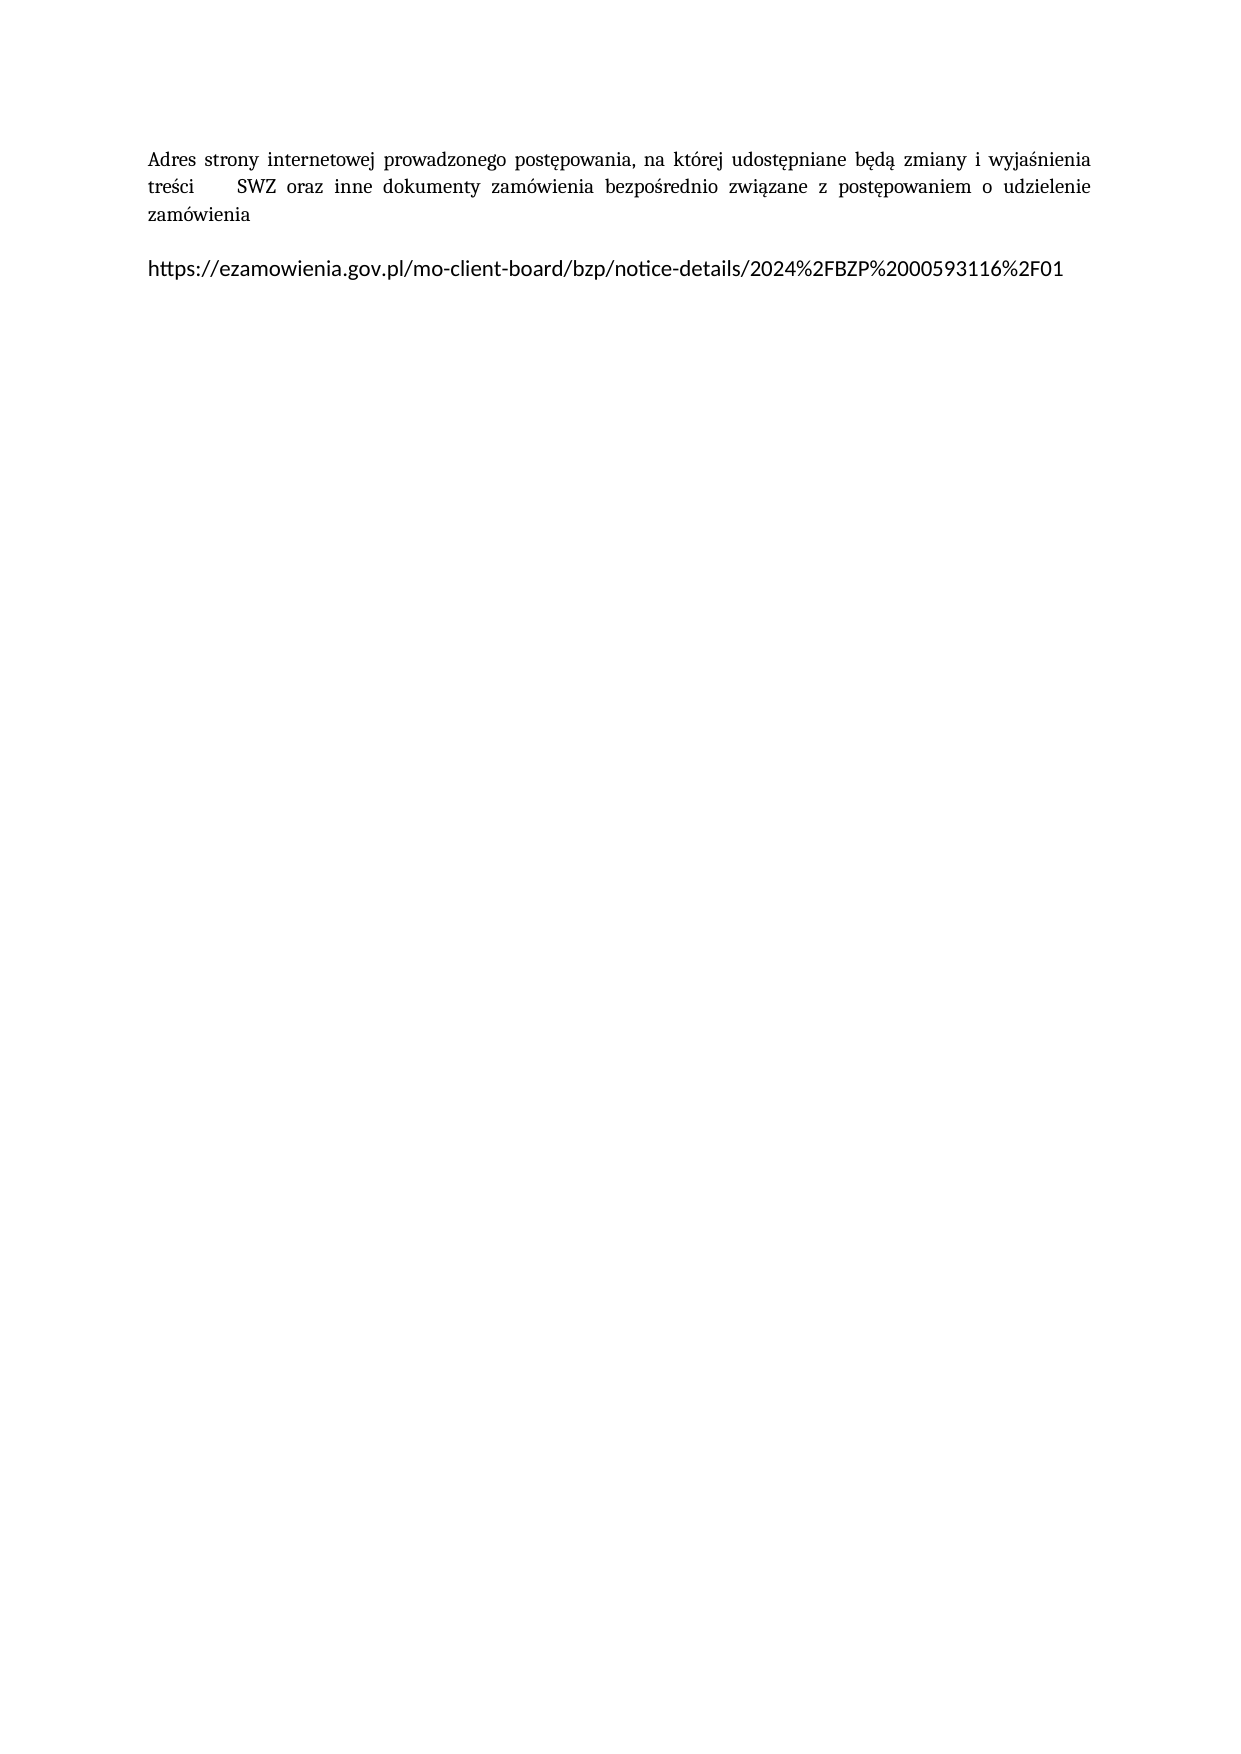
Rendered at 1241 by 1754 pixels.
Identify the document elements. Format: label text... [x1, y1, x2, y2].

text https://ezamowienia.gov.pl/mo-client-board/bzp/notice-details/2024%2FBZP%2000593116%2F01 [148, 254, 1093, 282]
text Adres strony internetowej prowadzonego postępowania, na której udostępniane będą zmiany i wyjaśnienia treści SWZ oraz inne dokumenty zamówienia bezpośrednio związane z postępowaniem o udzielenie zamówienia [148, 148, 1093, 227]
